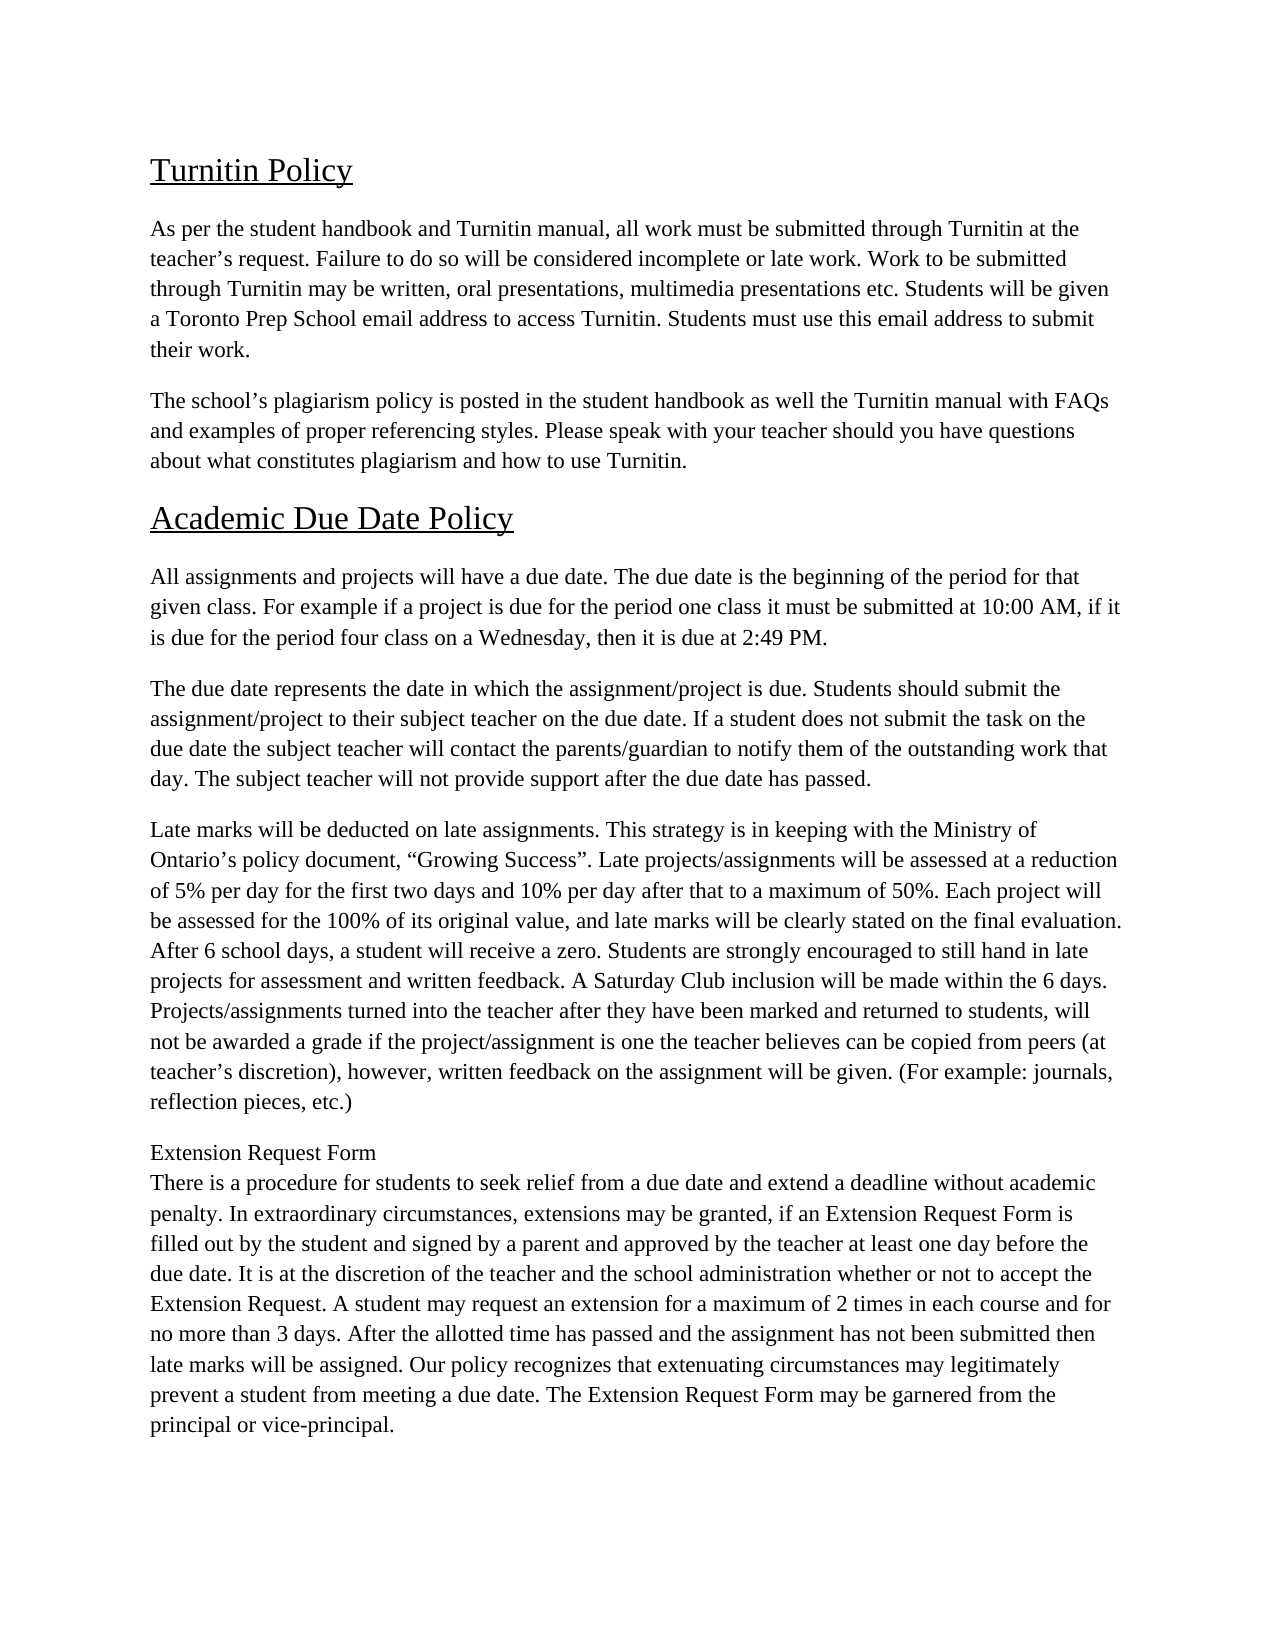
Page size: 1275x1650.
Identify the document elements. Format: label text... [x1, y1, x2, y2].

text Late marks will be deducted on late assignments. This strategy is in keeping with the Ministry of Ontario’s policy document, “Growing Success”. Late projects/assignments will be assessed at a reduction of 5% per day for the first two days and 10% per day after that to a maximum of 50%. Each project will be assessed for the 100% of its original value, and late marks will be clearly stated on the final evaluation. After 6 school days, a student will receive a zero. Students are strongly encouraged to still hand in late projects for assessment and written feedback. A Saturday Club inclusion will be made within the 6 days. Projects/assignments turned into the teacher after they have been marked and returned to students, will not be awarded a grade if the project/assignment is one the teacher believes can be copied from peers (at teacher’s discretion), however, written feedback on the assignment will be given. (For example: journals, reflection pieces, etc.) [150, 816, 1125, 1114]
text Academic Due Date Policy [150, 498, 1125, 537]
text All assignments and projects will have a due date. The due date is the beginning of the period for that given class. For example if a project is due for the period one class it must be submitted at 10:00 AM, if it is due for the period four class on a Wednesday, then it is due at 2:49 PM. [150, 563, 1125, 650]
text Turnitin Policy [150, 150, 1125, 188]
text As per the student handbook and Turnitin manual, all work must be submitted through Turnitin at the teacher’s request. Failure to do so will be considered incomplete or late work. Work to be submitted through Turnitin may be written, oral presentations, multimedia presentations etc. Students will be given a Toronto Prep School email address to access Turnitin. Students must use this email address to submit their work. [150, 215, 1125, 362]
text Extension Request Form There is a procedure for students to seek relief from a due date and extend a deadline without academic penalty. In extraordinary circumstances, extensions may be granted, if an Extension Request Form is filled out by the student and signed by a parent and approved by the teacher at least one day before the due date. It is at the discretion of the teacher and the school administration whether or not to accept the Extension Request. A student may request an extension for a maximum of 2 times in each course and for no more than 3 days. After the allotted time has passed and the assignment has not been submitted then late marks will be assigned. Our policy recognizes that extenuating circumstances may legitimately prevent a student from meeting a due date. The Extension Request Form may be garnered from the principal or vice-principal. [150, 1139, 1125, 1437]
text The due date represents the date in which the assignment/project is due. Students should submit the assignment/project to their subject teacher on the due date. If a student does not submit the task on the due date the subject teacher will contact the parents/guardian to notify them of the outstanding work that day. The subject teacher will not provide support after the due date has passed. [150, 674, 1125, 792]
text The school’s plagiarism policy is posted in the student handbook as well the Turnitin manual with FAQs and examples of proper referencing styles. Please speak with your teacher should you have questions about what constitutes plagiarism and how to use Turnitin. [150, 387, 1125, 473]
